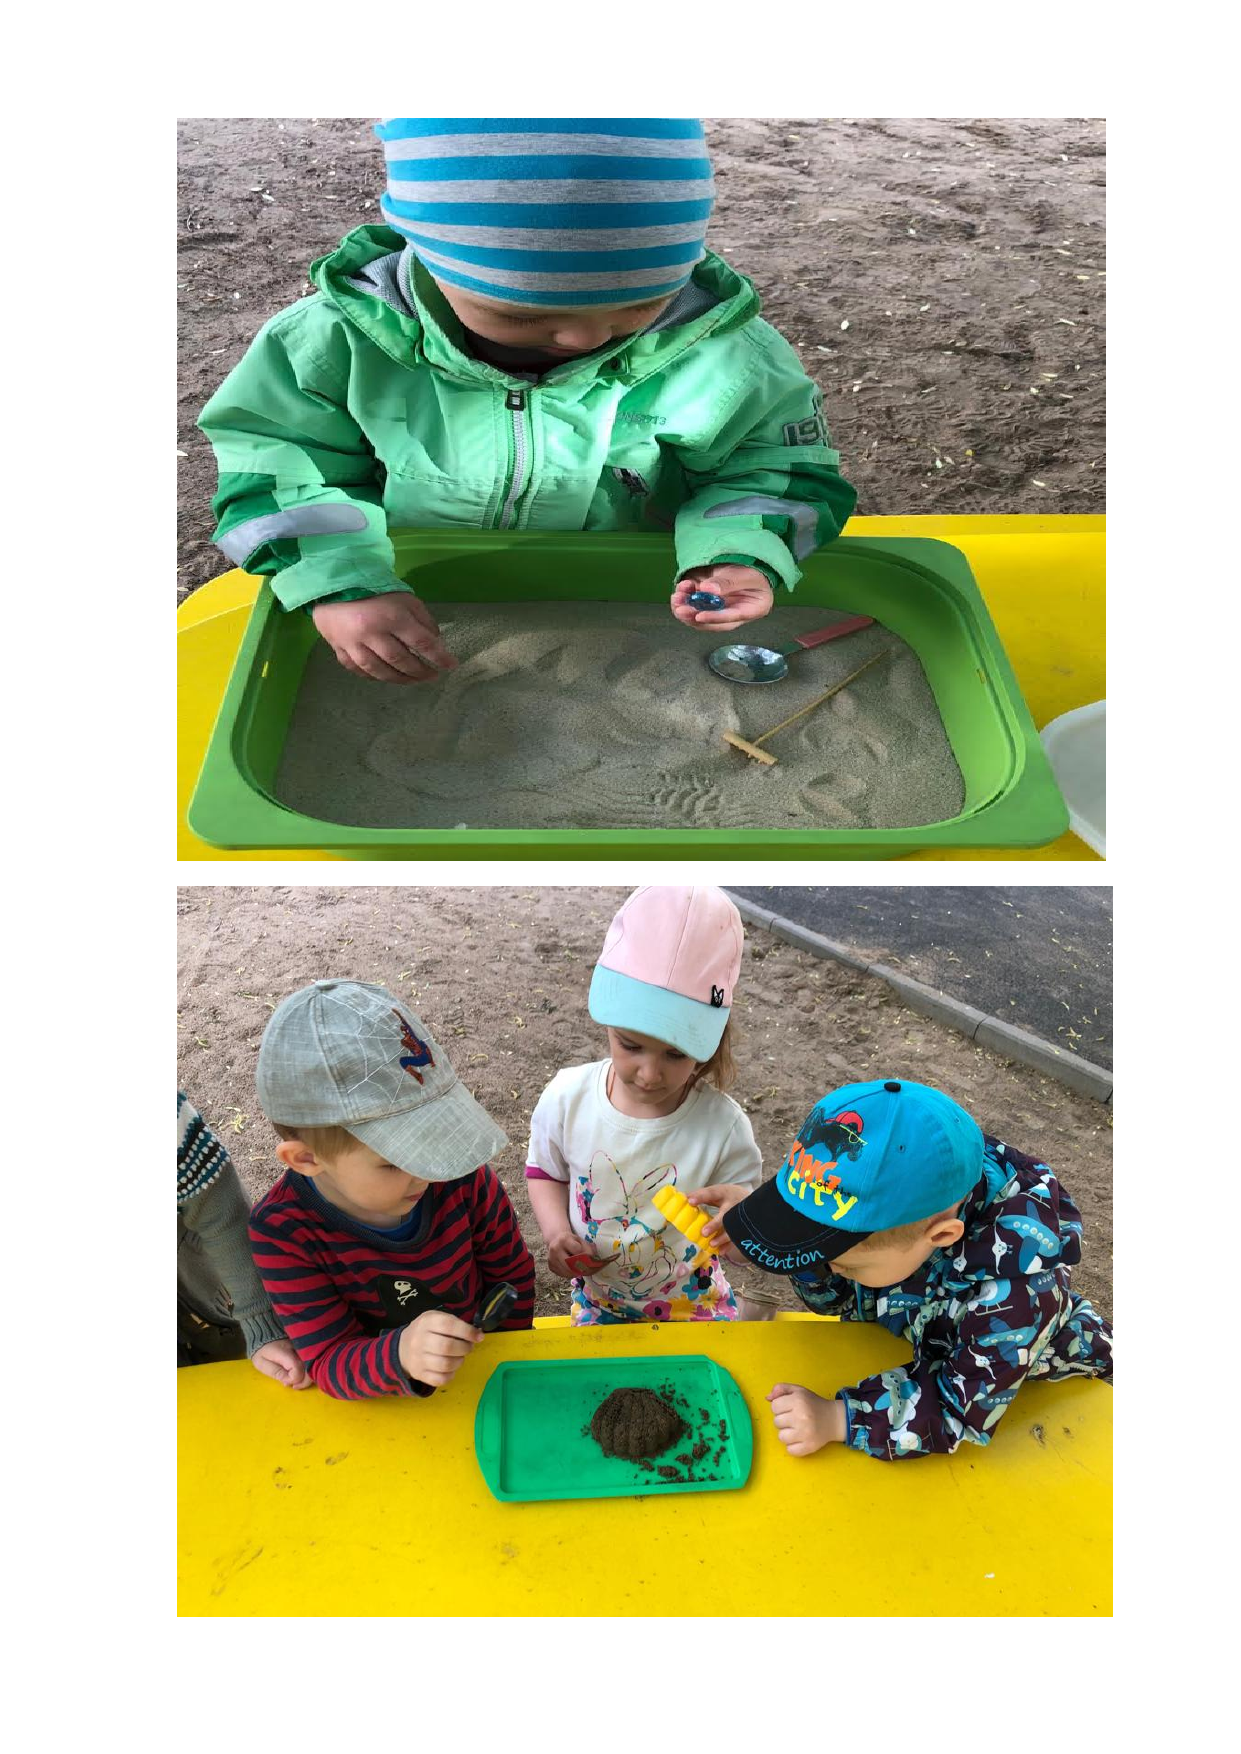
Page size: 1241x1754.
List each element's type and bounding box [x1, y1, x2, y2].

picture [177, 886, 1113, 1617]
picture [177, 118, 1106, 861]
